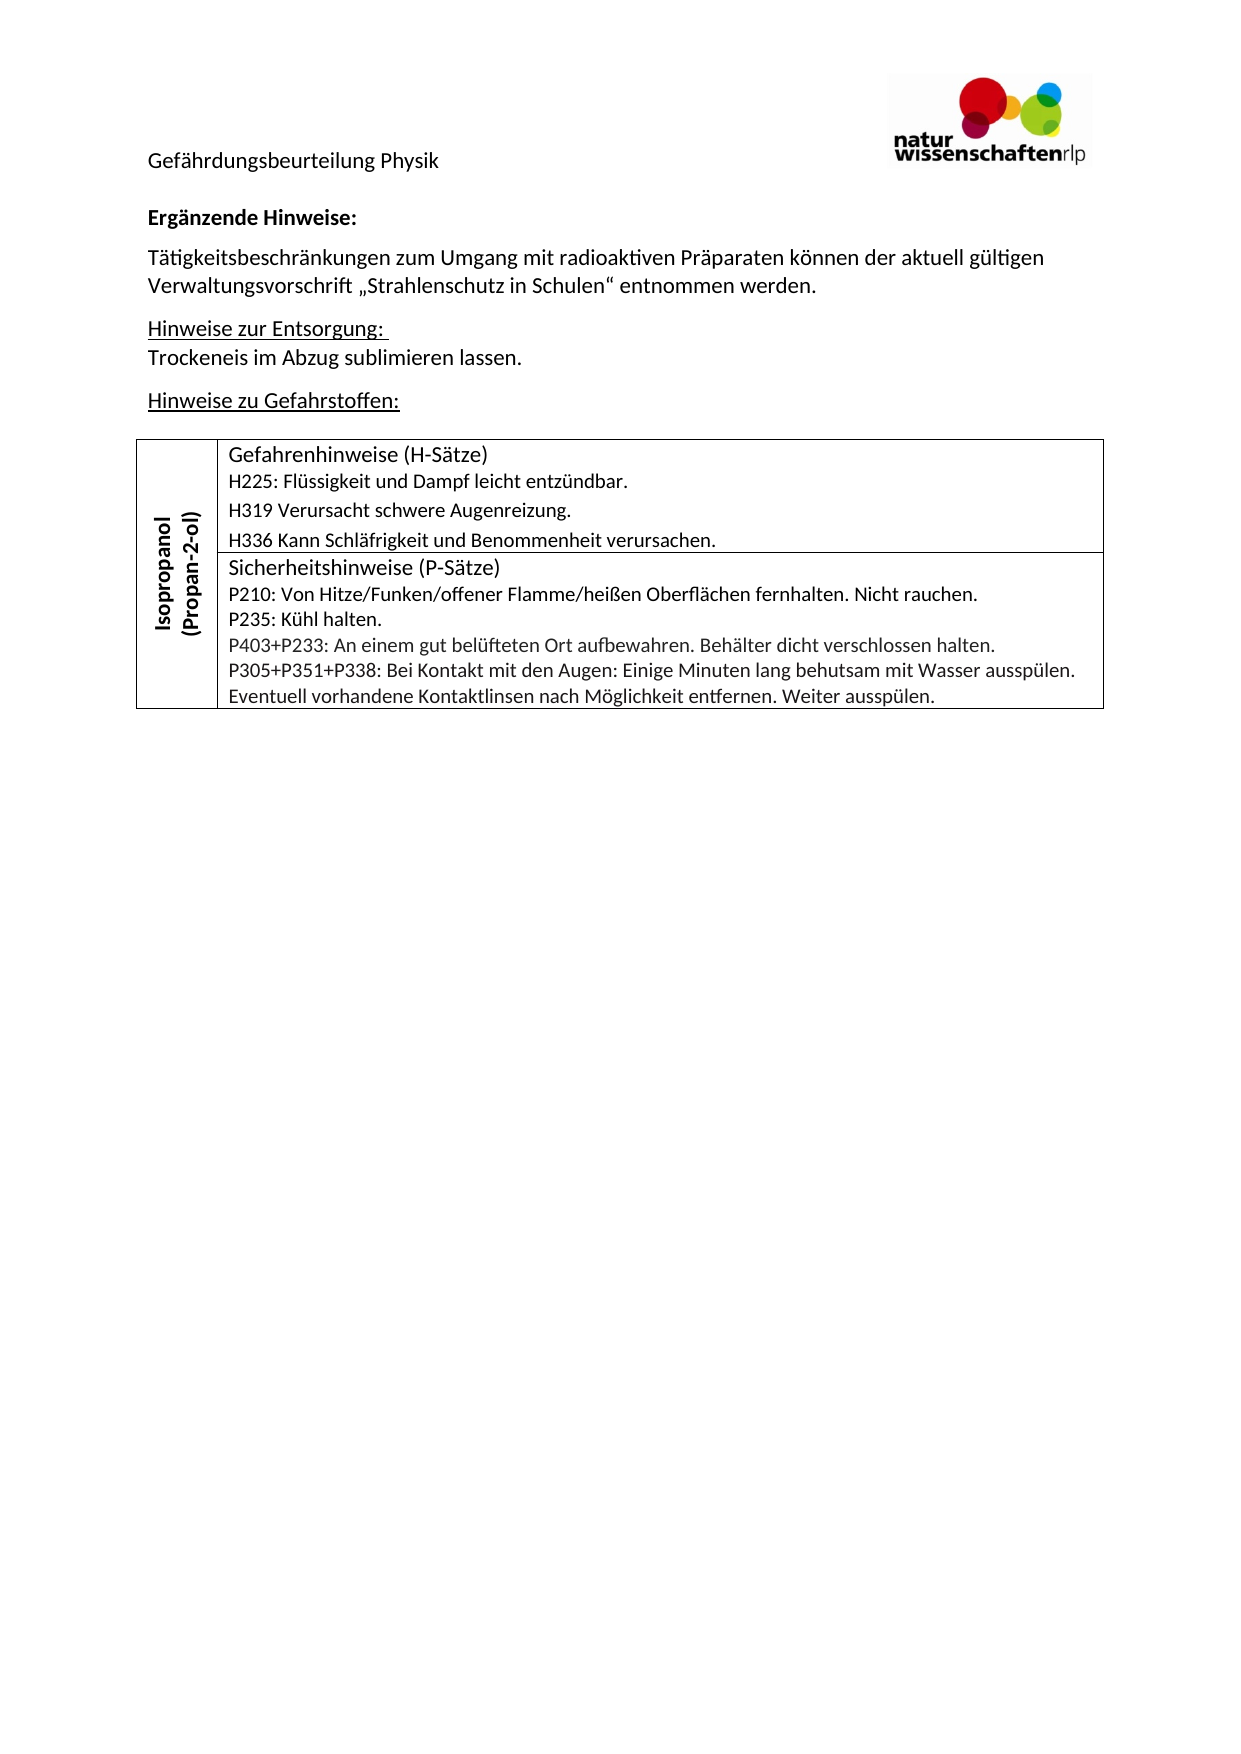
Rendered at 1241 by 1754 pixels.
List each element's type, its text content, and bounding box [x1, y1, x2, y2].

text Hinweise zu Gefahrstoffen: [148, 386, 1092, 414]
text Trockeneis im Abzug sublimieren lassen. [148, 343, 1092, 371]
table_header Isopropanol (Propan-2-ol) [137, 440, 217, 708]
table_header Gefahrenhinweise (H-Sätze) H225: Flüssigkeit und Dampf leicht entzündbar. H319 Verursacht schwere Augenreizung. H336 Kann Schläfrigkeit und Benommenheit verursachen. [218, 440, 1103, 552]
text Hinweise zur Entsorgung: [148, 314, 1092, 343]
picture [886, 73, 1093, 169]
table_cell Sicherheitshinweise (P-Sätze) P210: Von Hitze/Funken/offener Flamme/heißen Oberflächen fernhalten. Nicht rauchen. P235: Kühl halten. P403+P233: An einem gut belüfteten Ort aufbewahren. Behälter dicht verschlossen halten. P305+P351+P338: Bei Kontakt mit den Augen: Einige Minuten lang behutsam mit Wasser ausspülen. Eventuell vorhandene Kontaktlinsen nach Möglichkeit entfernen. Weiter ausspülen. [218, 553, 1103, 708]
text Ergänzende Hinweise: [148, 203, 1092, 231]
text Tätigkeitsbeschränkungen zum Umgang mit radioaktiven Präparaten können der aktuell gültigen Verwaltungsvorschrift „Strahlenschutz in Schulen“ entnommen werden. [148, 243, 1092, 299]
